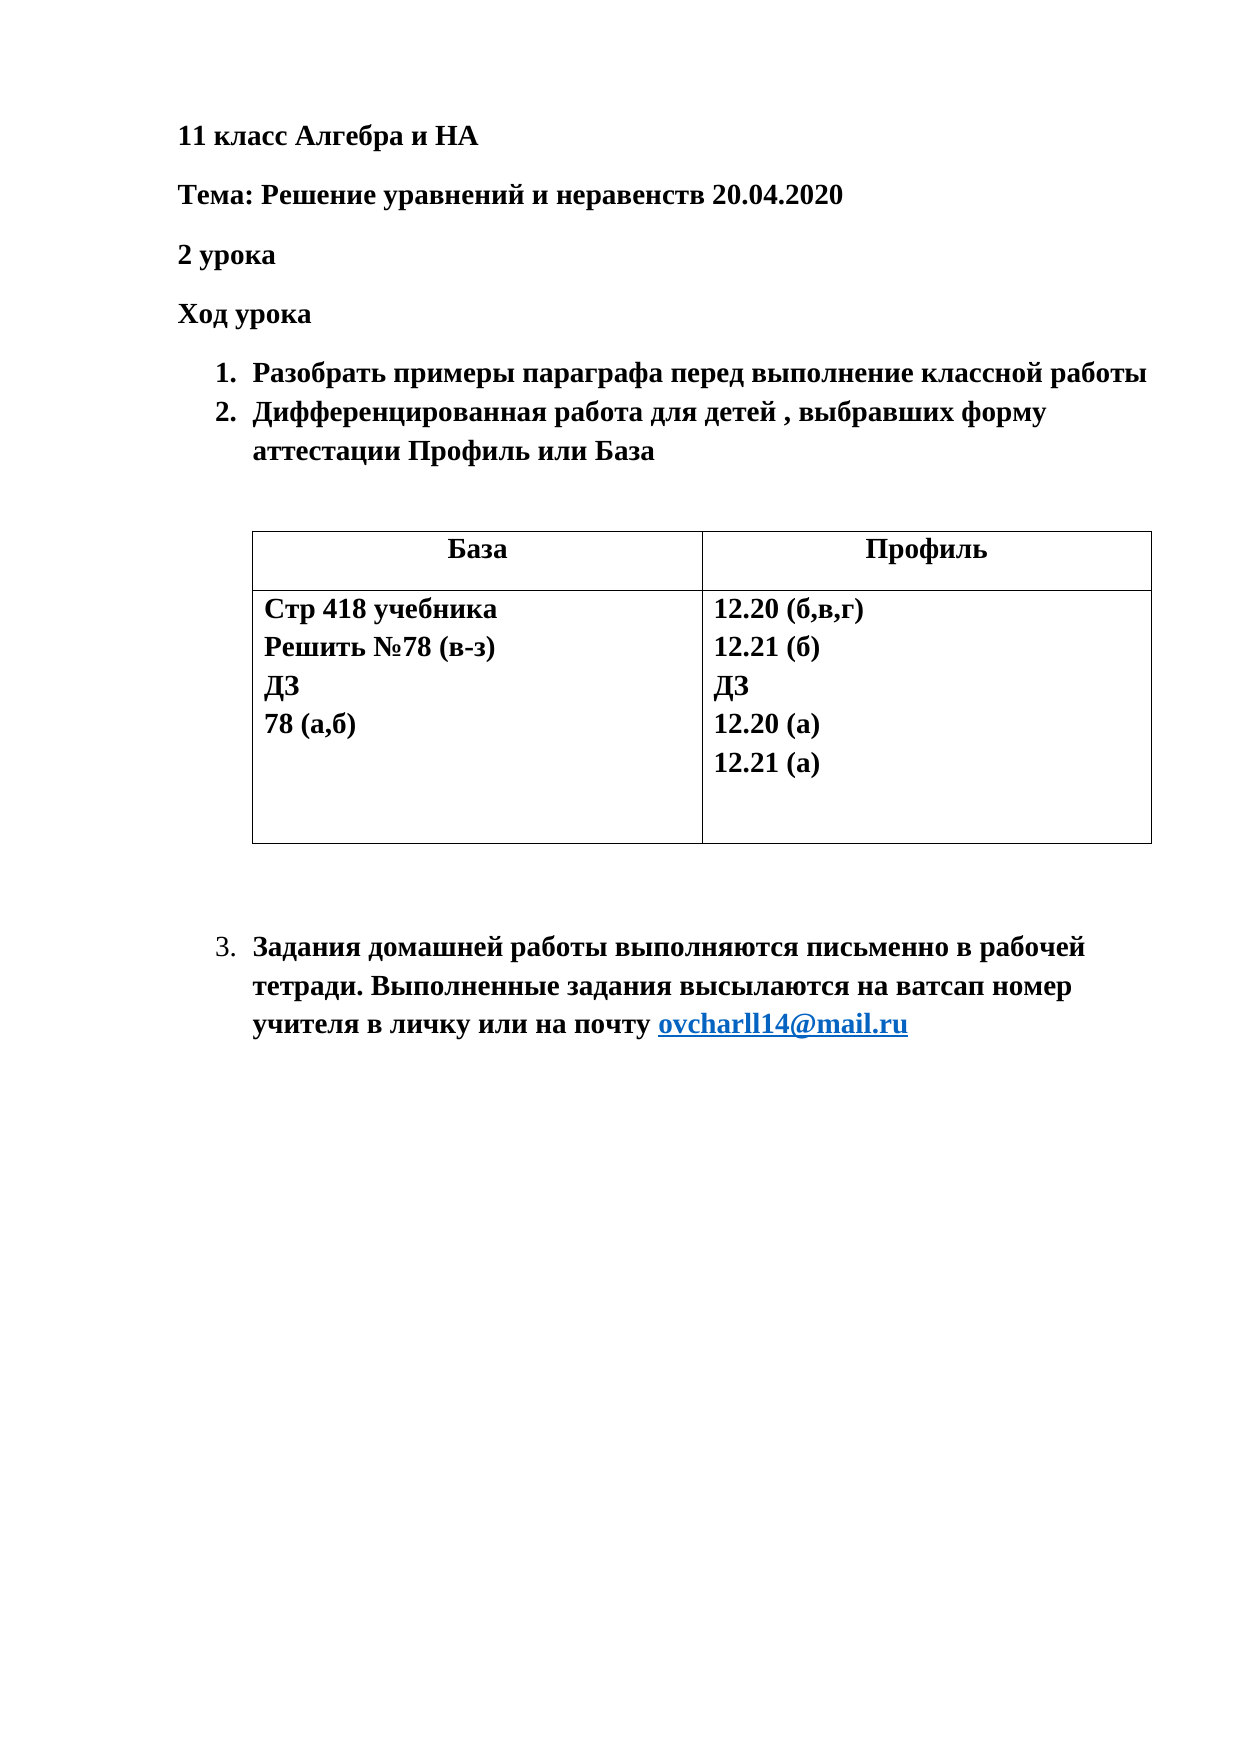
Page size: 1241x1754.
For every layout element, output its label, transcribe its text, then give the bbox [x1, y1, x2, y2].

list Задания домашней работы выполняются письменно в рабочей тетради. Выполненные задания высылаются на ватсап номер учителя в личку или на почту ovcharll14@mail.ru [215, 929, 1152, 1040]
text Ход урока [177, 296, 1152, 330]
text 2 урока [177, 237, 1152, 270]
table_cell Стр 418 учебника Решить №78 (в-з) ДЗ 78 (а,б) [253, 591, 702, 843]
text Тема: Решение уравнений и неравенств 20.04.2020 [177, 177, 1152, 211]
list Дифференцированная работа для детей , выбравших форму аттестации Профиль или База [215, 394, 1152, 466]
text 11 класс Алгебра и НА [177, 118, 1152, 152]
table_cell 12.20 (б,в,г) 12.21 (б) ДЗ 12.20 (а) 12.21 (а) [703, 591, 1151, 843]
list Разобрать примеры параграфа перед выполнение классной работы [215, 356, 1152, 389]
table_header База [253, 532, 702, 590]
table_header Профиль [703, 532, 1151, 590]
